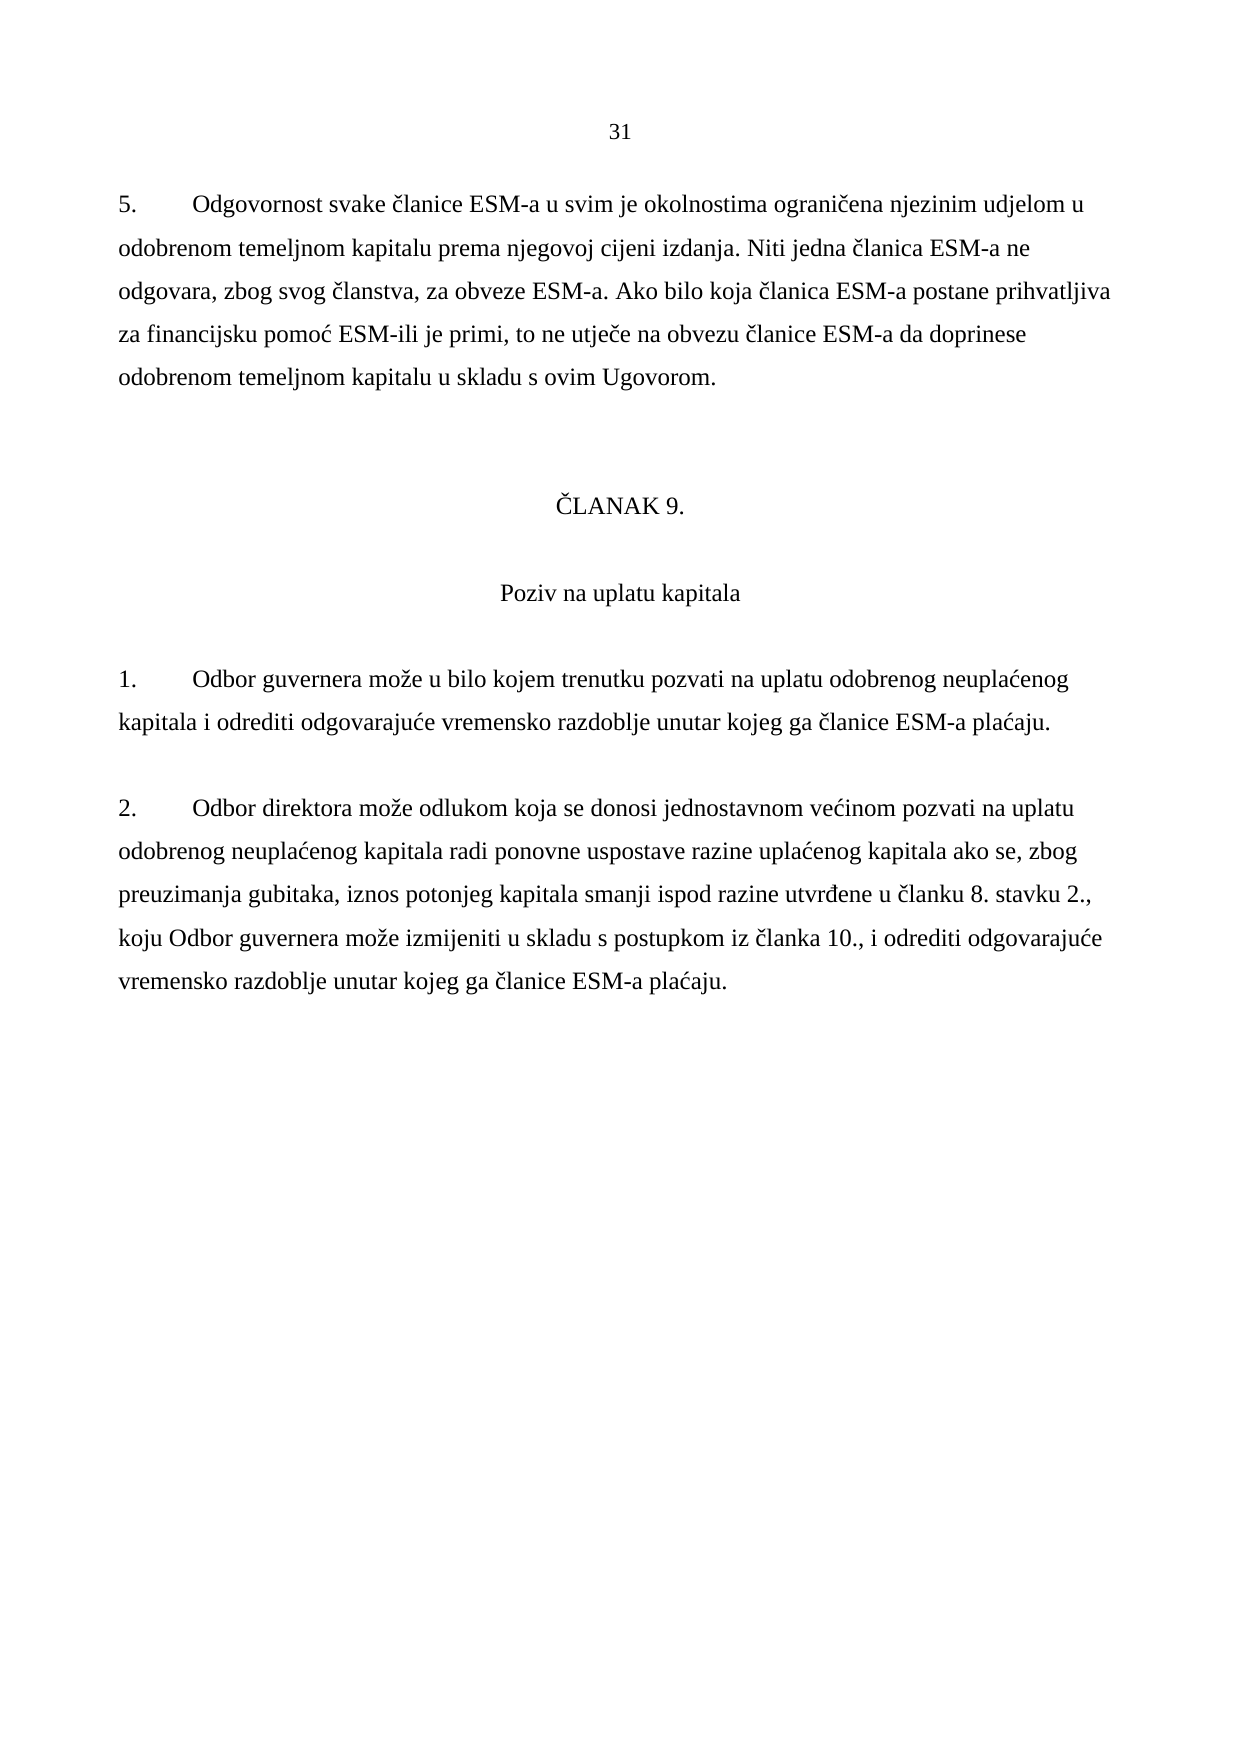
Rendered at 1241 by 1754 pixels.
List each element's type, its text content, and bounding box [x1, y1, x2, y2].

text 5. Odgovornost svake članice ESM-a u svim je okolnostima ograničena njezinim udjelom u odobrenom temeljnom kapitalu prema njegovoj cijeni izdanja. Niti jedna članica ESM-a ne odgovara, zbog svog članstva, za obveze ESM-a. Ako bilo koja članica ESM-a postane prihvatljiva za financijsku pomoć ESM-ili je primi, to ne utječe na obvezu članice ESM-a da doprinese odobrenom temeljnom kapitalu u skladu s ovim Ugovorom. [118, 189, 1122, 391]
text 2. Odbor direktora može odlukom koja se donosi jednostavnom većinom pozvati na uplatu odobrenog neuplaćenog kapitala radi ponovne uspostave razine uplaćenog kapitala ako se, zbog preuzimanja gubitaka, iznos potonjeg kapitala smanji ispod razine utvrđene u članku 8. stavku 2., koju Odbor guvernera može izmijeniti u skladu s postupkom iz članka 10., i odrediti odgovarajuće vremensko razdoblje unutar kojeg ga članice ESM-a plaćaju. [118, 793, 1122, 994]
text ČLANAK 9. [118, 491, 1122, 520]
text Poziv na uplatu kapitala [118, 578, 1122, 606]
text 1. Odbor guvernera može u bilo kojem trenutku pozvati na uplatu odobrenog neuplaćenog kapitala i odrediti odgovarajuće vremensko razdoblje unutar kojeg ga članice ESM-a plaćaju. [118, 664, 1122, 736]
